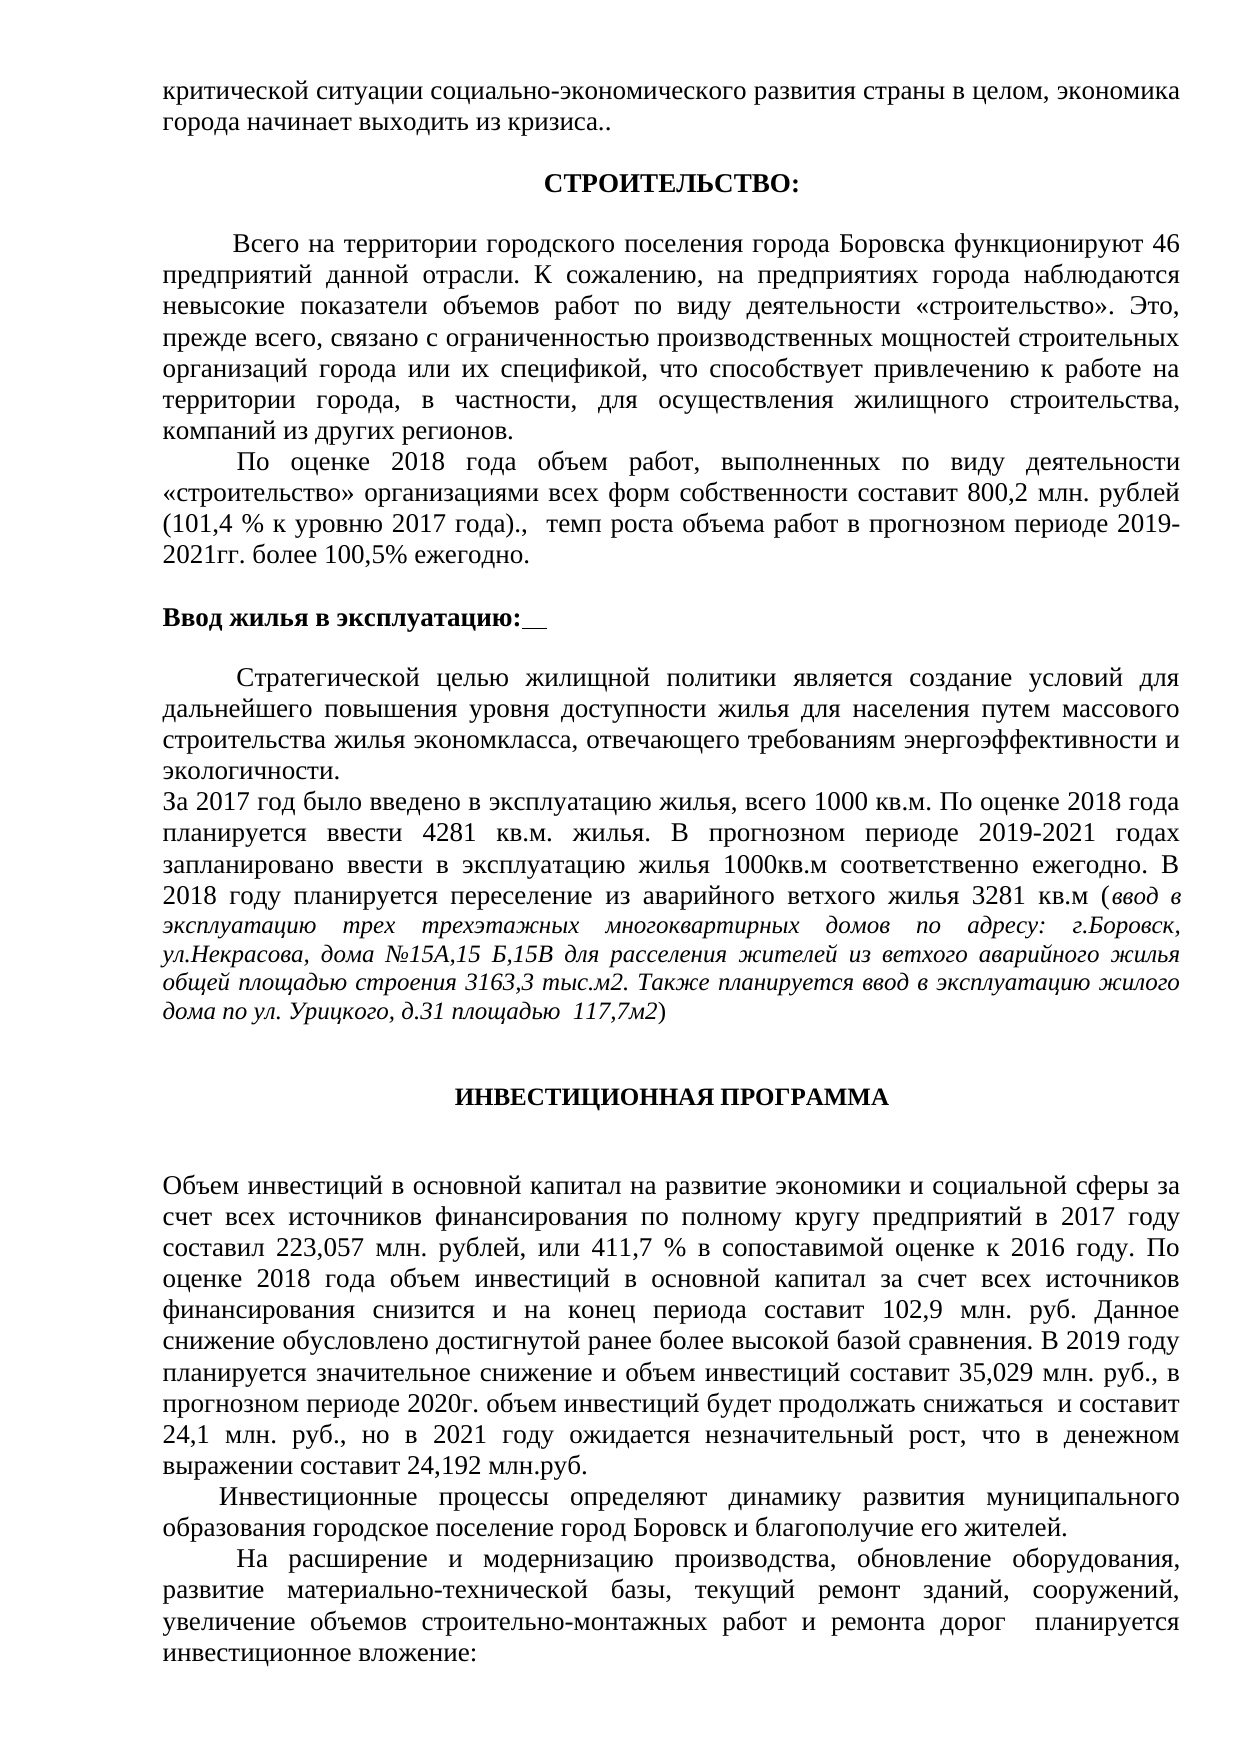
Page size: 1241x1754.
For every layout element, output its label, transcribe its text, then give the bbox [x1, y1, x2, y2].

text Стратегической целью жилищной политики является создание условий для дальнейшего повышения уровня доступности жилья для населения путем массового строительства жилья экономкласса, отвечающего требованиям энергоэффективности и экологичности. [162, 661, 1181, 785]
text Объем инвестиций в основной капитал на развитие экономики и социальной сферы за счет всех источников финансирования по полному кругу предприятий в 2017 году составил 223,057 млн. рублей, или 411,7 % в сопоставимой оценке к 2016 году. По оценке 2018 года объем инвестиций в основной капитал за счет всех источников финансирования снизится и на конец периода составит 102,9 млн. руб. Данное снижение обусловлено достигнутой ранее более высокой базой сравнения. В 2019 году планируется значительное снижение и объем инвестиций составит 35,029 млн. руб., в прогнозном периоде 2020г. объем инвестиций будет продолжать снижаться и составит 24,1 млн. руб., но в 2021 году ожидается незначительный рост, что в денежном выражении составит 24,192 млн.руб. [162, 1169, 1181, 1480]
text За 2017 год было введено в эксплуатацию жилья, всего 1000 кв.м. По оценке 2018 года планируется ввести 4281 кв.м. жилья. В прогнозном периоде 2019-2021 годах запланировано ввести в эксплуатацию жилья 1000кв.м соответственно ежегодно. В 2018 году планируется переселение из аварийного ветхого жилья 3281 кв.м (ввод в эксплуатацию трех трехэтажных многоквартирных домов по адресу: г.Боровск, ул.Некрасова, дома №15А,15 Б,15В для расселения жителей из ветхого аварийного жилья общей площадью строения 3163,3 тыс.м2. Также планируется ввод в эксплуатацию жилого дома по ул. Урицкого, д.31 площадью 117,7м2) [162, 785, 1181, 1025]
text Всего на территории городского поселения города Боровска функционируют 46 предприятий данной отрасли. К сожалению, на предприятиях города наблюдаются невысокие показатели объемов работ по виду деятельности «строительство». Это, прежде всего, связано с ограниченностью производственных мощностей строительных организаций города или их спецификой, что способствует привлечению к работе на территории города, в частности, для осуществления жилищного строительства, компаний из других регионов. [162, 227, 1181, 445]
text На расширение и модернизацию производства, обновление оборудования, развитие материально-технической базы, текущий ремонт зданий, сооружений, увеличение объемов строительно-монтажных работ и ремонта дорог планируется инвестиционное вложение: [162, 1542, 1181, 1667]
text СТРОИТЕЛЬСТВО: [162, 167, 1181, 198]
text ИНВЕСТИЦИОННАЯ ПРОГРАММА [162, 1082, 1181, 1111]
text Инвестиционные процессы определяют динамику развития муниципального образования городское поселение город Боровск и благополучие его жителей. [162, 1480, 1181, 1542]
text Ввод жилья в эксплуатацию: [162, 601, 1181, 632]
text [162, 74, 1181, 136]
text По оценке 2018 года объем работ, выполненных по виду деятельности «строительство» организациями всех форм собственности составит 800,2 млн. рублей (101,4 % к уровню 2017 года)., темп роста объема работ в прогнозном периоде 2019-2021гг. более 100,5% ежегодно. [162, 445, 1181, 570]
